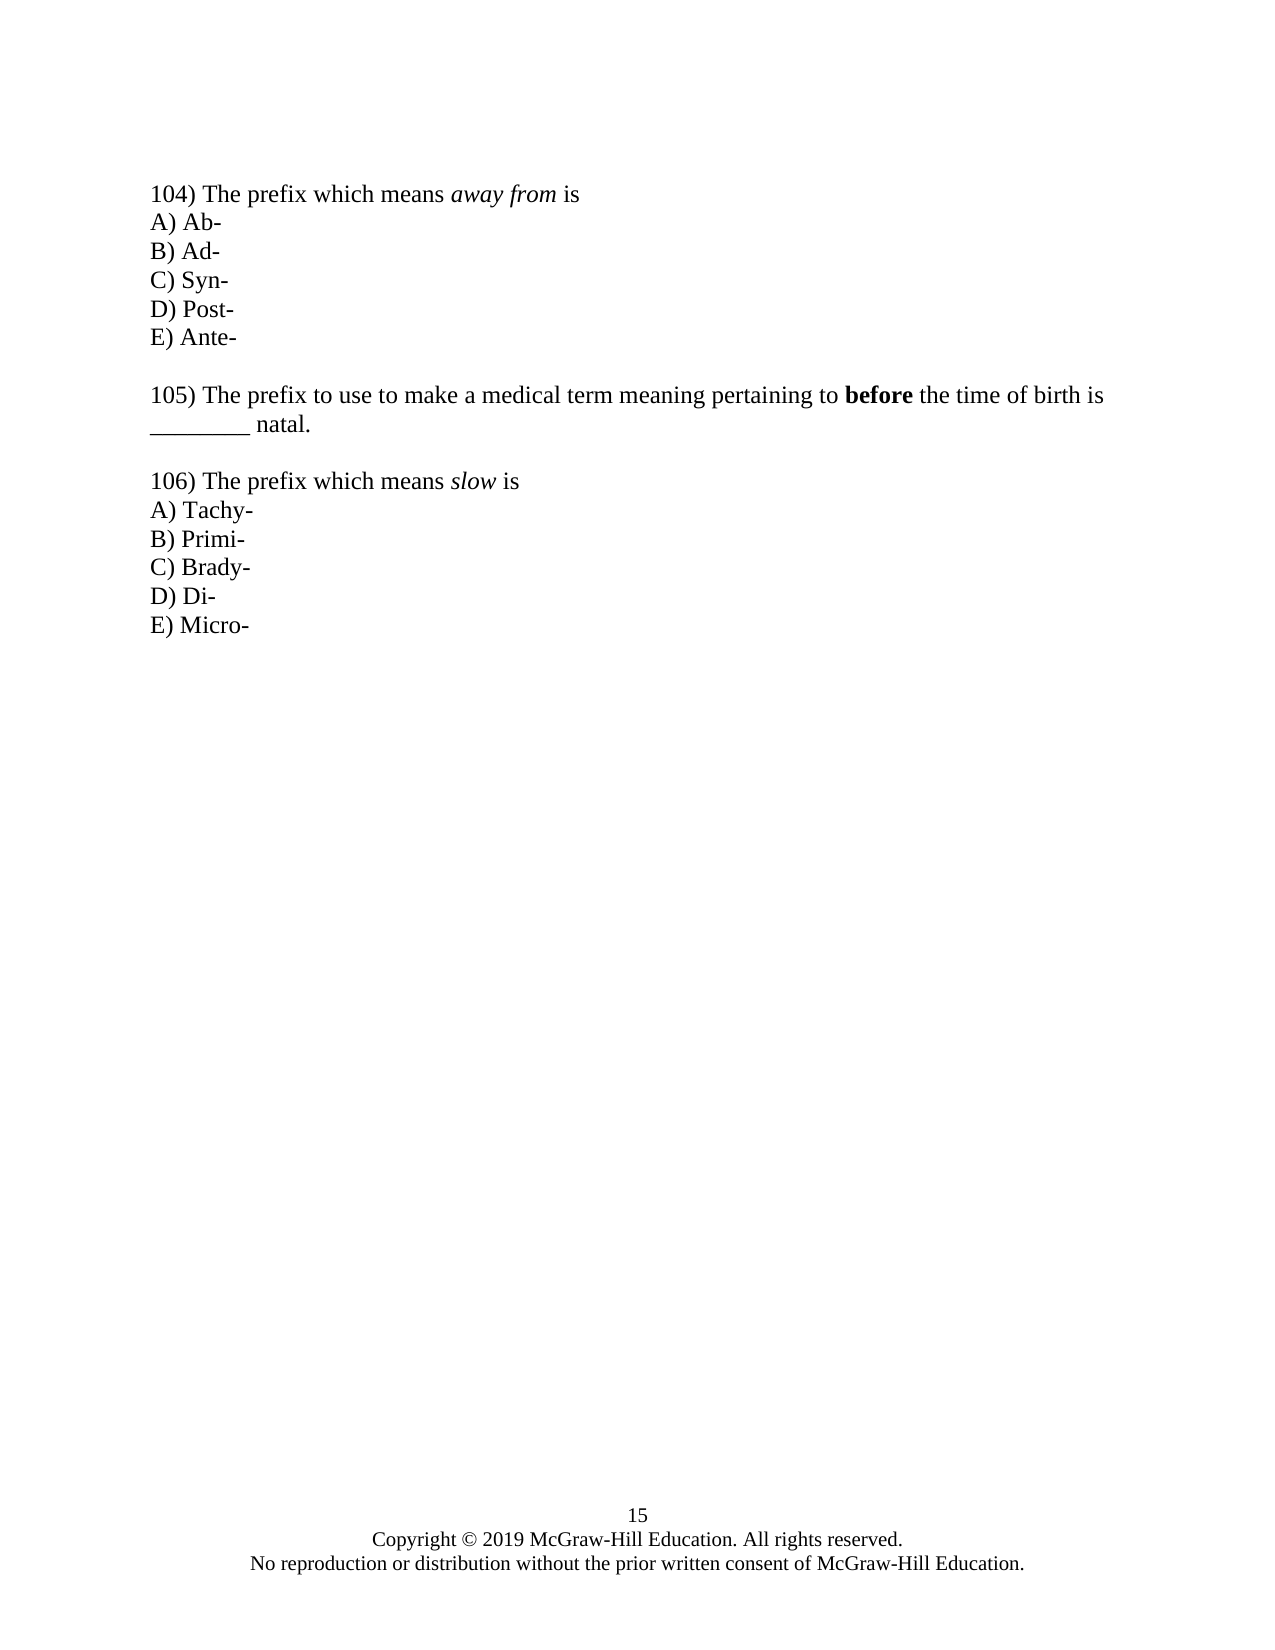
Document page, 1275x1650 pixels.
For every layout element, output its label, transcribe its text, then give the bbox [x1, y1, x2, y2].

text D) Di- [150, 581, 1125, 610]
text 105) The prefix to use to make a medical term meaning pertaining to before the time of birth is ________ natal. [150, 380, 1125, 437]
text E) Ante- [150, 322, 1125, 351]
text A) Tachy- [150, 495, 1125, 524]
text C) Syn- [150, 265, 1125, 294]
text C) Brady- [150, 552, 1125, 581]
text 104) The prefix which means away from is [150, 179, 1125, 207]
text E) Micro- [150, 610, 1125, 639]
text B) Ad- [150, 236, 1125, 265]
text 106) The prefix which means slow is [150, 466, 1125, 495]
text D) Post- [150, 294, 1125, 322]
text B) Primi- [150, 524, 1125, 552]
text A) Ab- [150, 207, 1125, 236]
